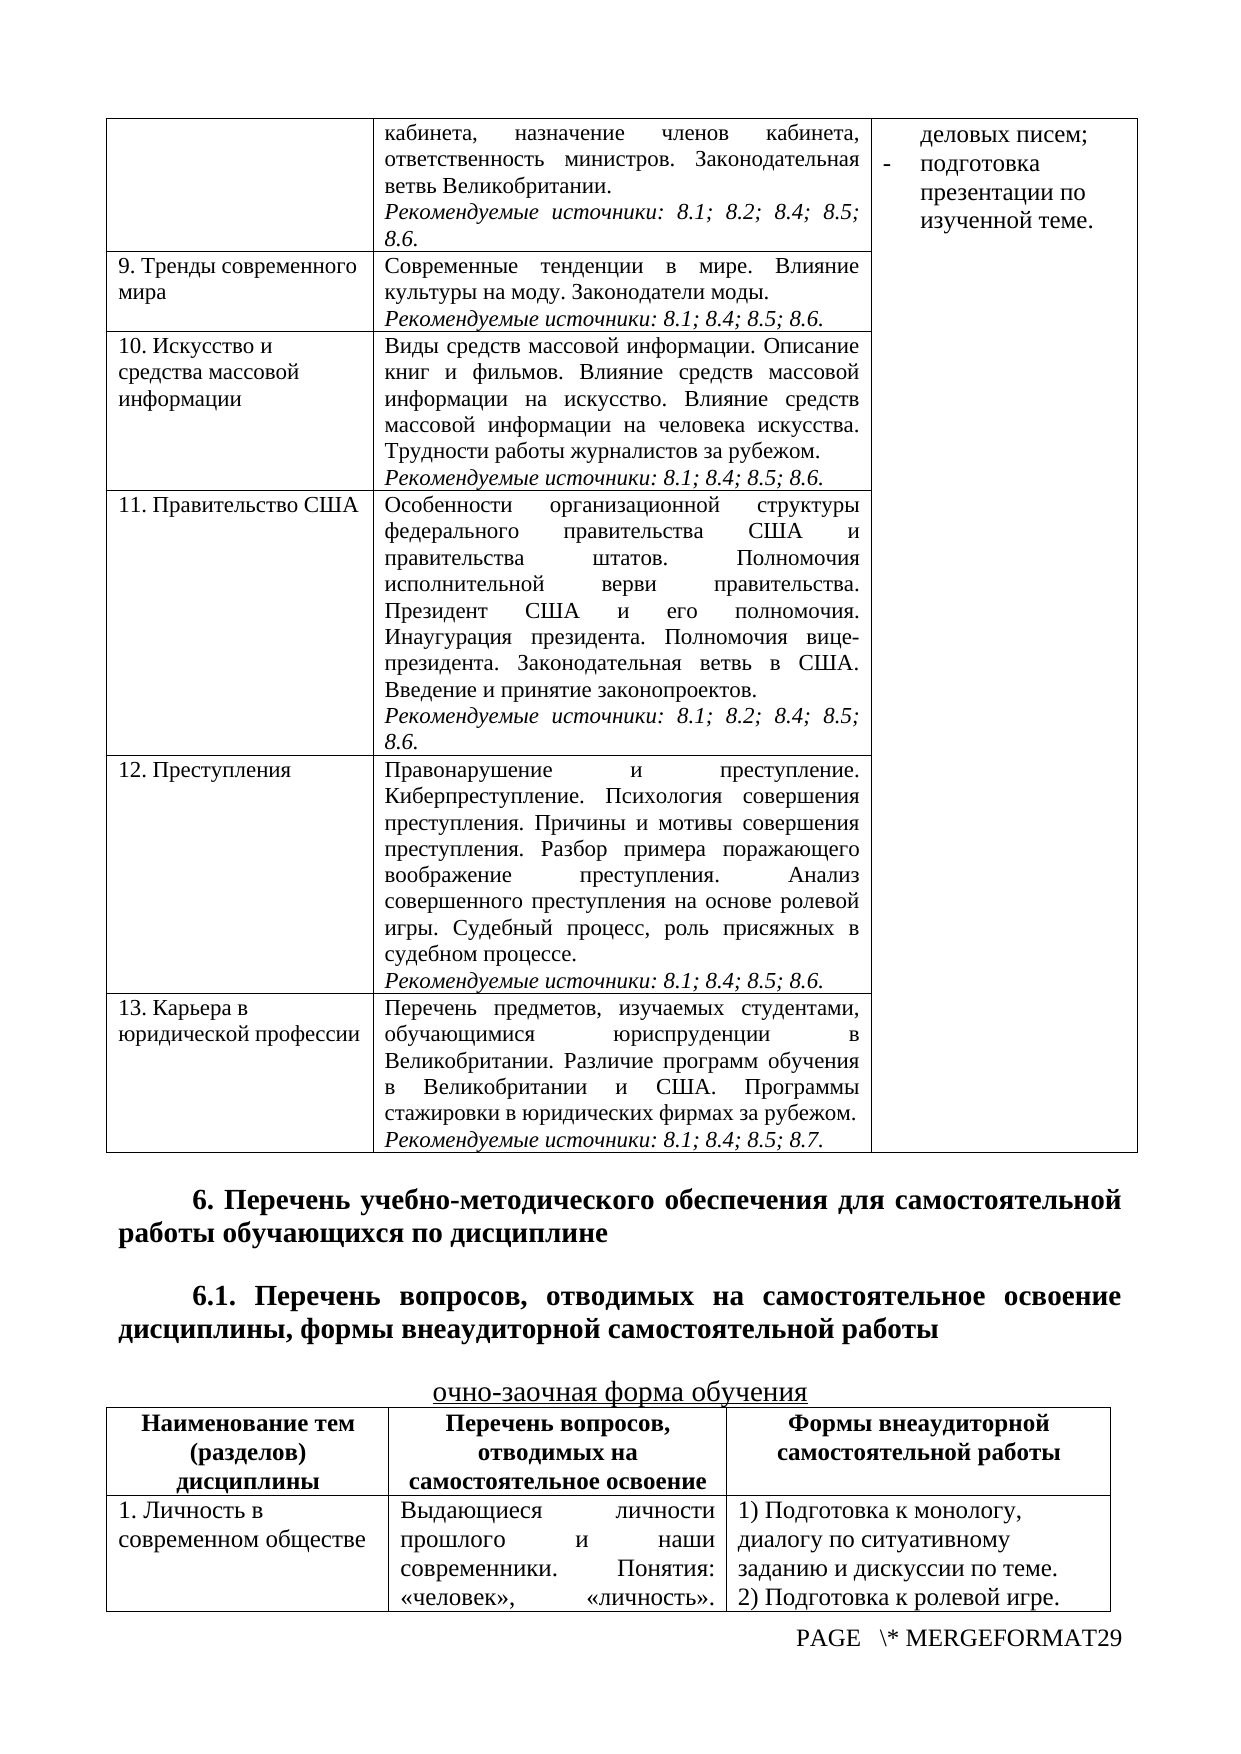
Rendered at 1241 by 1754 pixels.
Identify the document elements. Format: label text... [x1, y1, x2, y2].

table_cell Особенности организационной структуры федерального правительства США и правительства штатов. Полномочия исполнительной верви правительства. Президент США и его полномочия. Инаугурация президента. Полномочия вице-президента. Законодательная ветвь в США. Введение и принятие законопроектов. Рекомендуемые источники: 8.1; 8.2; 8.4; 8.5; 8.6. [374, 491, 871, 755]
table_cell Перечень предметов, изучаемых студентами, обучающимися юриспруденции в Великобритании. Различие программ обучения в Великобритании и США. Программы стажировки в юридических фирмах за рубежом. Рекомендуемые источники: 8.1; 8.4; 8.5; 8.7. [374, 994, 871, 1152]
table_cell Виды средств массовой информации. Описание книг и фильмов. Влияние средств массовой информации на искусство. Влияние средств массовой информации на человека искусства. Трудности работы журналистов за рубежом. Рекомендуемые источники: 8.1; 8.4; 8.5; 8.6. [374, 332, 871, 490]
table_cell 9. Тренды современного мира [107, 252, 373, 331]
table_cell Правонарушение и преступление. Киберпреступление. Психология совершения преступления. Причины и мотивы совершения преступления. Разбор примера поражающего воображение преступления. Анализ совершенного преступления на основе ролевой игры. Судебный процесс, роль присяжных в судебном процессе. Рекомендуемые источники: 8.1; 8.4; 8.5; 8.6. [374, 756, 871, 993]
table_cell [374, 119, 871, 251]
table_header Перечень вопросов, отводимых на самостоятельное освоение [389, 1408, 726, 1494]
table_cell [389, 1496, 726, 1611]
table_cell 13. Карьера в юридической профессии [107, 994, 373, 1152]
table_header Формы внеаудиторной самостоятельной работы [727, 1408, 1110, 1494]
table_header Наименование тем (разделов) дисциплины [107, 1408, 388, 1494]
text 6. Перечень учебно-методического обеспечения для самостоятельной работы обучающихся по дисциплине [118, 1182, 1122, 1249]
table_cell 10. Искусство и средства массовой информации [107, 332, 373, 490]
table_cell 12. Преступления [107, 756, 373, 993]
text 6.1. Перечень вопросов, отводимых на самостоятельное освоение дисциплины, формы внеаудиторной самостоятельной работы [118, 1278, 1122, 1345]
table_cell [727, 1496, 1110, 1611]
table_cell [107, 1496, 388, 1611]
table_cell 11. Правительство США [107, 491, 373, 755]
text очно-заочная форма обучения [118, 1374, 1122, 1407]
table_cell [107, 119, 373, 251]
table_cell Современные тенденции в мире. Влияние культуры на моду. Законодатели моды. Рекомендуемые источники: 8.1; 8.4; 8.5; 8.6. [374, 252, 871, 331]
